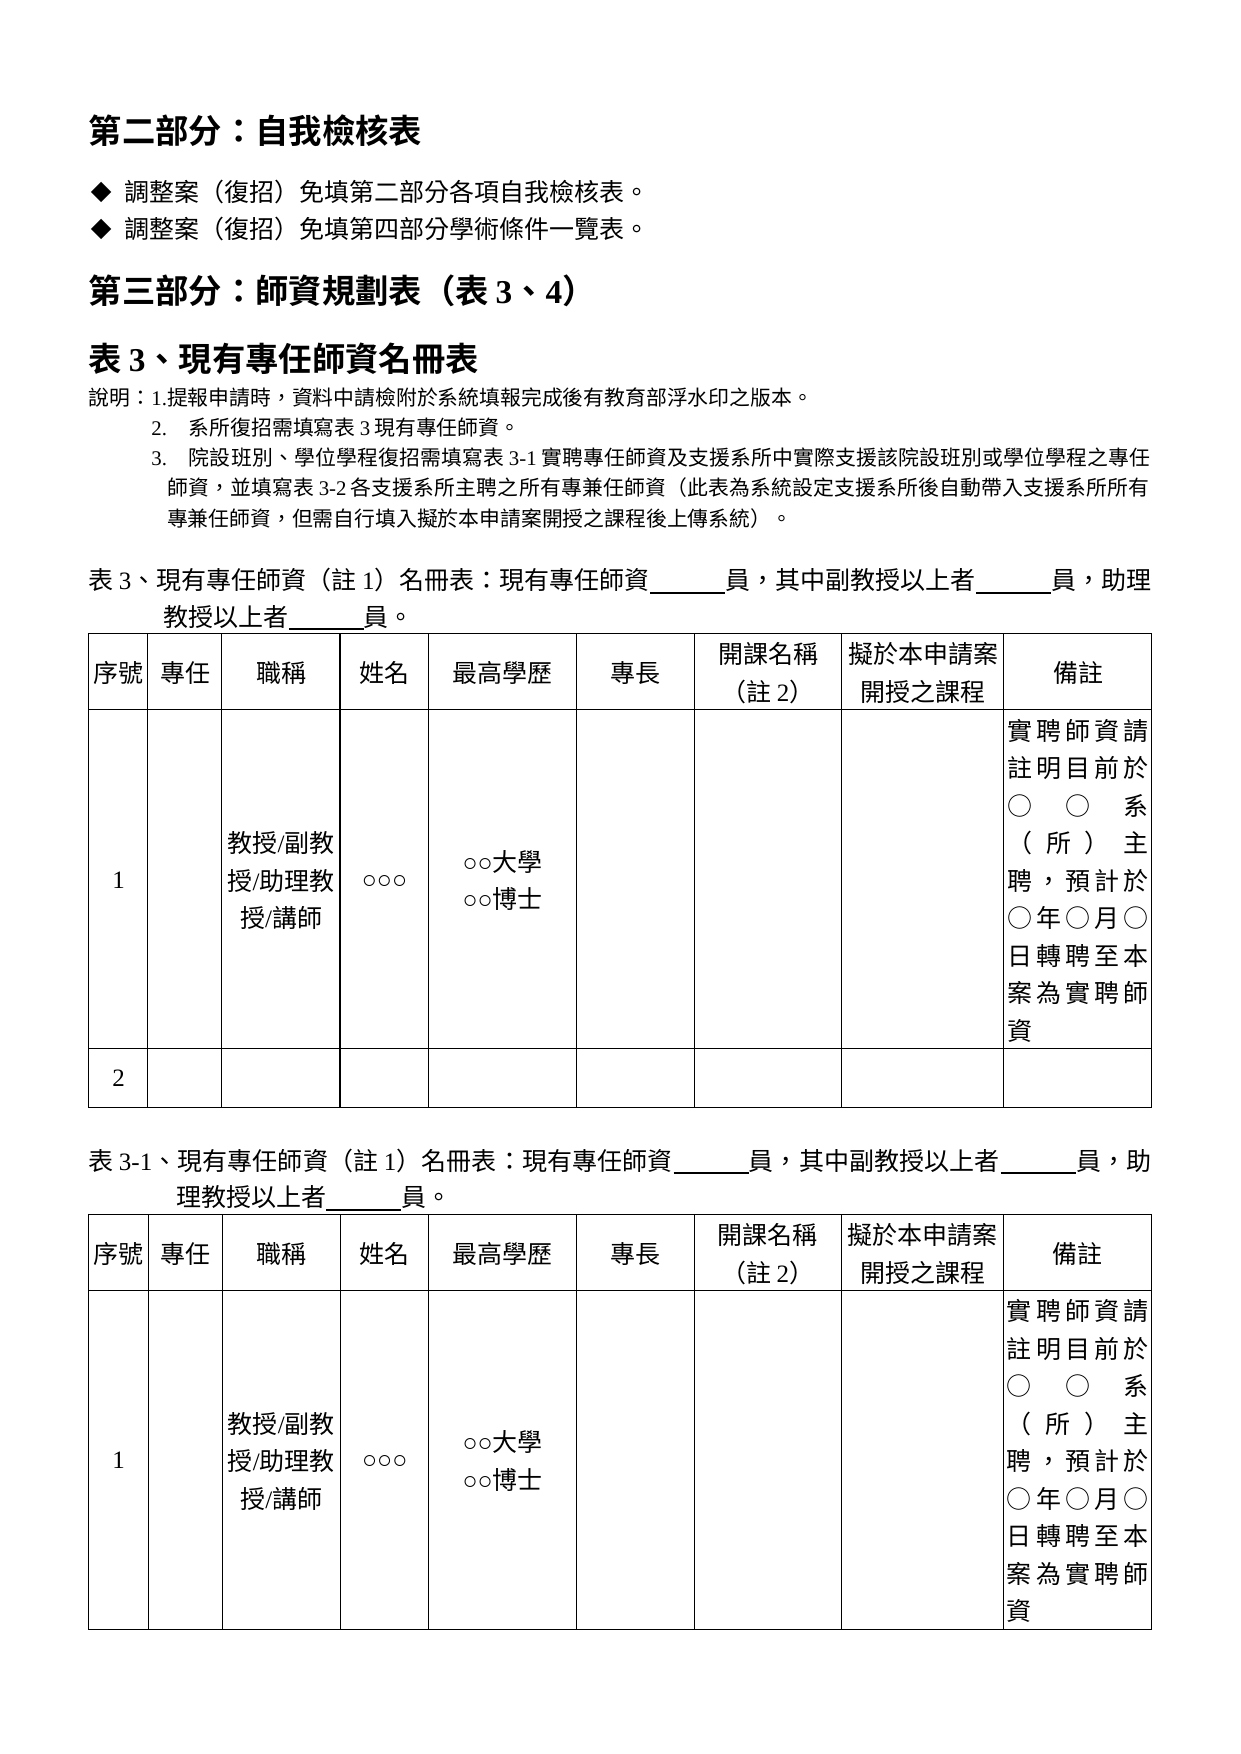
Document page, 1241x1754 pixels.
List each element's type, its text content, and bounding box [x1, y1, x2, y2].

table_cell 實聘師資請註明目前於○○系（所）主聘，預計於○年○月○日轉聘至本案為實聘師資 [1004, 710, 1151, 1048]
table_header 姓名 [341, 634, 428, 709]
table_cell [842, 1291, 1003, 1628]
list 系所復招需填寫表3現有專任師資。 [151, 411, 1152, 441]
table_cell 實聘師資請註明目前於○○系（所）主聘，預計於○年○月○日轉聘至本案為實聘師資 [1004, 1291, 1151, 1628]
table_cell 教授/副教授/助理教授/講師 [222, 710, 339, 1048]
table_cell 2 [89, 1049, 147, 1107]
table_cell [577, 1049, 694, 1107]
table_cell [429, 1049, 576, 1107]
table_cell ○○大學 ○○博士 [429, 1291, 576, 1628]
table_cell [842, 1049, 1003, 1107]
table_cell [341, 1049, 428, 1107]
table_cell [577, 710, 694, 1048]
text 說明：1.提報申請時，資料中請檢附於系統填報完成後有教育部浮水印之版本。 [89, 381, 1152, 411]
list 調整案（復招）免填第二部分各項自我檢核表。 [89, 172, 1152, 209]
table_cell ○○○ [341, 1291, 428, 1628]
table_header 開課名稱 （註2） [695, 1215, 841, 1290]
table_header 專長 [577, 634, 694, 709]
table_cell 1 [89, 710, 147, 1048]
table_cell 1 [89, 1291, 148, 1628]
table_header 備註 [1004, 634, 1151, 709]
table_header 擬於本申請案 開授之課程 [842, 1215, 1003, 1290]
table_cell [695, 1291, 841, 1628]
table_cell [222, 1049, 339, 1107]
list 調整案（復招）免填第四部分學術條件一覽表。 [89, 209, 1152, 247]
text 表3、現有專任師資（註1）名冊表：現有專任師資 員，其中副教授以上者 員，助理教授以上者 員。 [89, 561, 1152, 633]
table_cell [695, 1049, 841, 1107]
table_cell 教授/副教授/助理教授/講師 [223, 1291, 340, 1628]
table_cell ○○大學 ○○博士 [429, 710, 576, 1048]
table_header 最高學歷 [429, 634, 576, 709]
table_cell [1004, 1049, 1151, 1107]
table_header 專任 [149, 1215, 222, 1290]
table_header 備註 [1004, 1215, 1151, 1290]
table_header 最高學歷 [429, 1215, 576, 1290]
text 第二部分：自我檢核表 [89, 107, 1152, 153]
table_header 開課名稱 （註2） [695, 634, 841, 709]
table_header 專任 [148, 634, 221, 709]
table_header 擬於本申請案 開授之課程 [842, 634, 1003, 709]
table_header 專長 [577, 1215, 694, 1290]
table_header 序號 [89, 1215, 148, 1290]
table_cell [148, 1049, 221, 1107]
table_header 職稱 [222, 634, 339, 709]
table_cell [149, 1291, 222, 1628]
table_cell [148, 710, 221, 1048]
table_header 姓名 [341, 1215, 428, 1290]
table_cell [842, 710, 1003, 1048]
table_header 職稱 [223, 1215, 340, 1290]
list 院設班別、學位學程復招需填寫表3-1實聘專任師資及支援系所中實際支援該院設班別或學位學程之專任師資，並填寫表3-2各支援系所主聘之所有專兼任師資（此表為系統設定支援系所後自動帶入支援系所所有專兼任師資，但需自行填入擬於本申請案開授之課程後上傳系統）。 [151, 441, 1152, 532]
table_header 序號 [89, 634, 147, 709]
table_cell ○○○ [341, 710, 428, 1048]
text 表3-1、現有專任師資（註1）名冊表：現有專任師資 員，其中副教授以上者 員，助理教授以上者 員。 [89, 1141, 1152, 1214]
table_cell [695, 710, 841, 1048]
text 第三部分：師資規劃表（表3、4） [89, 265, 1152, 314]
text 表3、現有專任師資名冊表 [89, 332, 1152, 381]
table_cell [577, 1291, 694, 1628]
